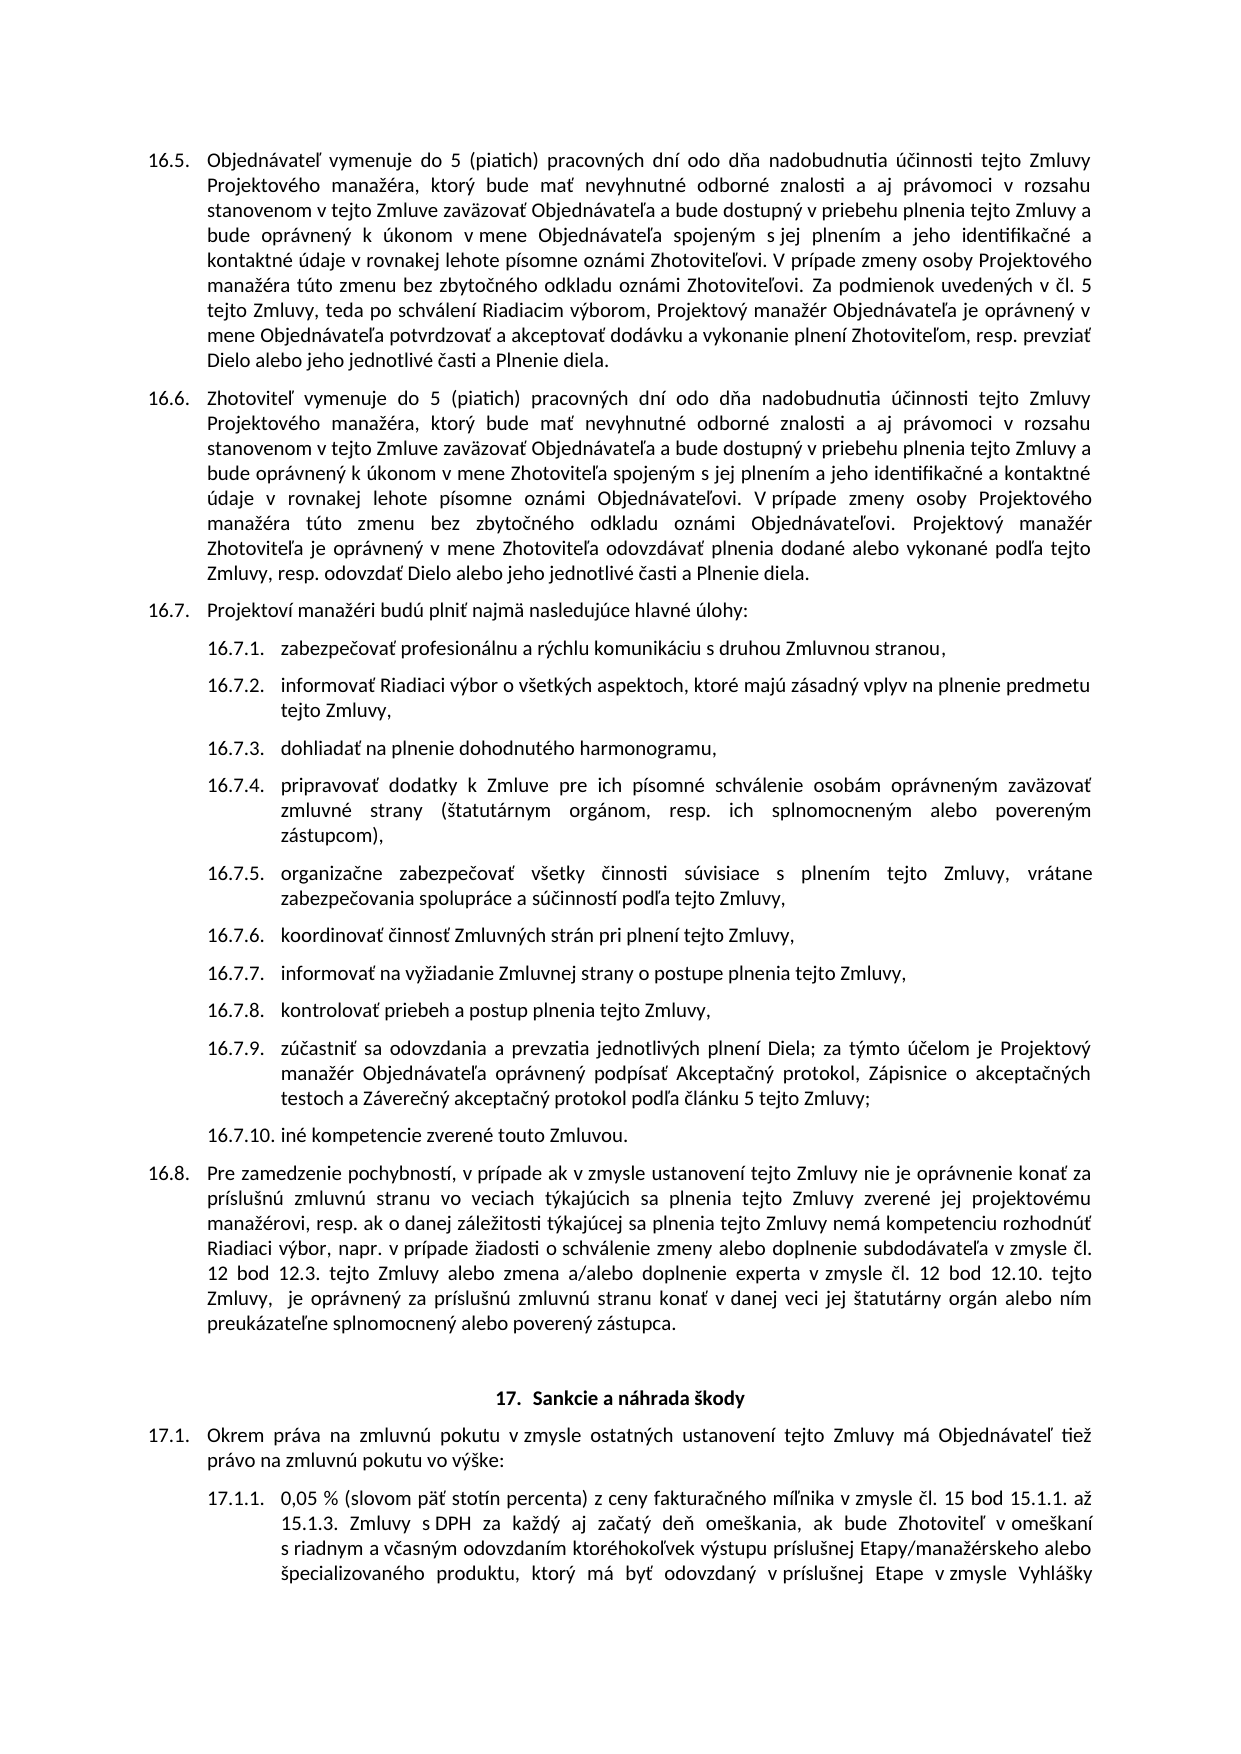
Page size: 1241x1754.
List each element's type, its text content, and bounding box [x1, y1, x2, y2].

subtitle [207, 1485, 1092, 1585]
subtitle organizačne zabezpečovať všetky činnosti súvisiace s plnením tejto Zmluvy, vrátane zabezpečovania spolupráce a súčinností podľa tejto Zmluvy, [207, 860, 1092, 910]
subtitle dohliadať na plnenie dohodnutého harmonogramu, [207, 735, 1092, 760]
subtitle informovať Riadiaci výbor o všetkých aspektoch, ktoré majú zásadný vplyv na plnenie predmetu tejto Zmluvy, [207, 673, 1092, 723]
subtitle informovať na vyžiadanie Zmluvnej strany o postupe plnenia tejto Zmluvy, [207, 960, 1092, 985]
subtitle iné kompetencie zverené touto Zmluvou. [207, 1123, 1092, 1148]
subtitle Objednávateľ vymenuje do 5 (piatich) pracovných dní odo dňa nadobudnutia účinnosti tejto Zmluvy Projektového manažéra, ktorý bude mať nevyhnutné odborné znalosti a aj právomoci v rozsahu stanovenom v tejto Zmluve zaväzovať Objednávateľa a bude dostupný v priebehu plnenia tejto Zmluvy a bude oprávnený k úkonom v mene Objednávateľa spojeným s jej plnením a jeho identifikačné a kontaktné údaje v rovnakej lehote písomne oznámi Zhotoviteľovi. V prípade zmeny osoby Projektového manažéra túto zmenu bez zbytočného odkladu oznámi Zhotoviteľovi. Za podmienok uvedených v čl. 5 tejto Zmluvy, teda po schválení Riadiacim výborom, Projektový manažér Objednávateľa je oprávnený v mene Objednávateľa potvrdzovať a akceptovať dodávku a vykonanie plnení Zhotoviteľom, resp. prevziať Dielo alebo jeho jednotlivé časti a Plnenie diela. [148, 148, 1092, 373]
subtitle zabezpečovať profesionálnu a rýchlu komunikáciu s druhou Zmluvnou stranou, [207, 635, 1092, 660]
subtitle Zhotoviteľ vymenuje do 5 (piatich) pracovných dní odo dňa nadobudnutia účinnosti tejto Zmluvy Projektového manažéra, ktorý bude mať nevyhnutné odborné znalosti a aj právomoci v rozsahu stanovenom v tejto Zmluve zaväzovať Objednávateľa a bude dostupný v priebehu plnenia tejto Zmluvy a bude oprávnený k úkonom v mene Zhotoviteľa spojeným s jej plnením a jeho identifikačné a kontaktné údaje v rovnakej lehote písomne oznámi Objednávateľovi. V prípade zmeny osoby Projektového manažéra túto zmenu bez zbytočného odkladu oznámi Objednávateľovi. Projektový manažér Zhotoviteľa je oprávnený v mene Zhotoviteľa odovzdávať plnenia dodané alebo vykonané podľa tejto Zmluvy, resp. odovzdať Dielo alebo jeho jednotlivé časti a Plnenie diela. [148, 385, 1092, 585]
subtitle Okrem práva na zmluvnú pokutu v zmysle ostatných ustanovení tejto Zmluvy má Objednávateľ tiež právo na zmluvnú pokutu vo výške: [148, 1423, 1092, 1473]
subtitle Pre zamedzenie pochybností, v prípade ak v zmysle ustanovení tejto Zmluvy nie je oprávnenie konať za príslušnú zmluvnú stranu vo veciach týkajúcich sa plnenia tejto Zmluvy zverené jej projektovému manažérovi, resp. ak o danej záležitosti týkajúcej sa plnenia tejto Zmluvy nemá kompetenciu rozhodnúť Riadiaci výbor, napr. v prípade žiadosti o schválenie zmeny alebo doplnenie subdodávateľa v zmysle čl. 12 bod 12.3. tejto Zmluvy alebo zmena a/alebo doplnenie experta v zmysle čl. 12 bod 12.10. tejto Zmluvy, je oprávnený za príslušnú zmluvnú stranu konať v danej veci jej štatutárny orgán alebo ním preukázateľne splnomocnený alebo poverený zástupca. [148, 1160, 1092, 1335]
subtitle Projektoví manažéri budú plniť najmä nasledujúce hlavné úlohy: [148, 598, 1092, 623]
subtitle pripravovať dodatky k Zmluve pre ich písomné schválenie osobám oprávneným zaväzovať zmluvné strany (štatutárnym orgánom, resp. ich splnomocneným alebo povereným zástupcom), [207, 773, 1092, 848]
subtitle Sankcie a náhrada škody [148, 1385, 1092, 1410]
subtitle zúčastniť sa odovzdania a prevzatia jednotlivých plnení Diela; za týmto účelom je Projektový manažér Objednávateľa oprávnený podpísať Akceptačný protokol, Zápisnice o akceptačných testoch a Záverečný akceptačný protokol podľa článku 5 tejto Zmluvy; [207, 1035, 1092, 1110]
subtitle kontrolovať priebeh a postup plnenia tejto Zmluvy, [207, 998, 1092, 1023]
subtitle koordinovať činnosť Zmluvných strán pri plnení tejto Zmluvy, [207, 923, 1092, 948]
